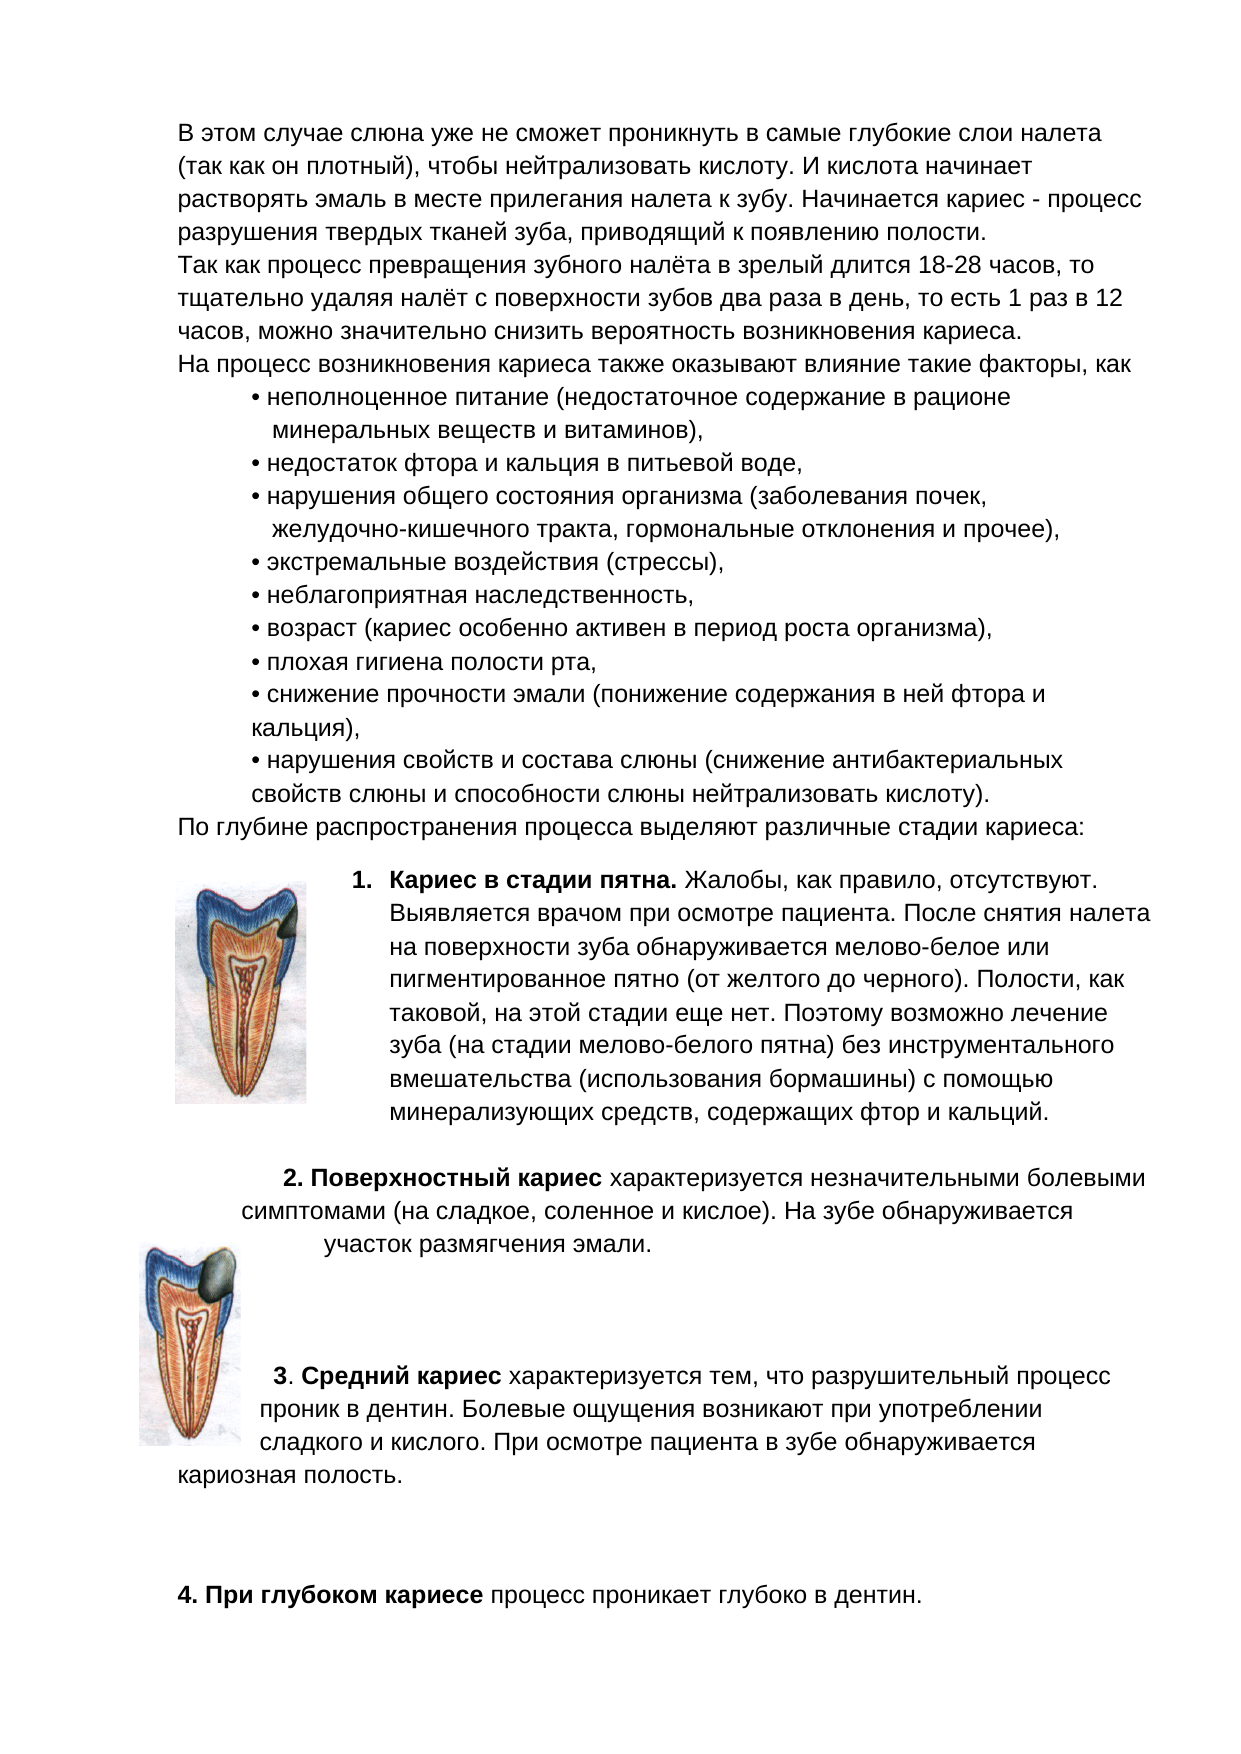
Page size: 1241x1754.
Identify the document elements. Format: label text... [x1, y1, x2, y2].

text 4. При глубоком кариесе процесс проникает глубоко в дентин. [177, 1580, 1152, 1608]
text • плохая гигиена полости рта, [177, 646, 1152, 675]
text Так как процесс превращения зубного налёта в зрелый длится 18-28 часов, то тщательно удаляя налёт с поверхности зубов два раза в день, то есть 1 раз в 12 часов, можно значительно снизить вероятность возникновения кариеса. [177, 250, 1152, 345]
text • снижение прочности эмали (понижение содержания в ней фтора и [177, 679, 1152, 708]
text • экстремальные воздействия (стрессы), [177, 547, 1152, 576]
text • неполноценное питание (недостаточное содержание в рационе [177, 382, 1152, 411]
text минеральных веществ и витаминов), [177, 415, 1152, 444]
picture [139, 1242, 241, 1446]
text 3. Средний кариес характеризуется тем, что разрушительный процесс проник в дентин. Болевые ощущения возникают при употреблении сладкого и кислого. При осмотре пациента в зубе обнаруживается кариозная полость. [177, 1361, 1152, 1488]
picture [175, 881, 307, 1104]
text свойств слюны и способности слюны нейтрализовать кислоту). [177, 778, 1152, 807]
list 2. Поверхностный кариес характеризуется незначительными болевыми симптомами (на сладкое, соленное и кислое). На зубе обнаруживается участок размягчения эмали. [241, 1163, 1152, 1257]
text На процесс возникновения кариеса также оказывают влияние такие факторы, как [177, 349, 1152, 378]
text • недостаток фтора и кальция в питьевой воде, [177, 448, 1152, 477]
text желудочно-кишечного тракта, гормональные отклонения и прочее), [177, 514, 1152, 543]
text • нарушения свойств и состава слюны (снижение антибактериальных [177, 746, 1152, 774]
text • неблагоприятная наследственность, [177, 580, 1152, 609]
text • возраст (кариес особенно активен в период роста организма), [177, 613, 1152, 642]
text В этом случае слюна уже не сможет проникнуть в самые глубокие слои налета (так как он плотный), чтобы нейтрализовать кислоту. И кислота начинает растворять эмаль в месте прилегания налета к зубу. Начинается кариес - процесс разрушения твердых тканей зуба, приводящий к появлению полости. [177, 118, 1152, 246]
list Кариес в стадии пятна. Жалобы, как правило, отсутствуют. Выявляется врачом при осмотре пациента. После снятия налета на поверхности зуба обнаруживается мелово-белое или пигментированное пятно (от желтого до черного). Полости, как таковой, на этой стадии еще нет. Поэтому возможно лечение зуба (на стадии мелово-белого пятна) без инструментального вмешательства (использования бормашины) с помощью минерализующих средств, содержащих фтор и кальций. [204, 865, 1152, 1125]
text По глубине распространения процесса выделяют различные стадии кариеса: [177, 812, 1152, 840]
text • нарушения общего состояния организма (заболевания почек, [177, 481, 1152, 510]
text кальция), [177, 712, 1152, 741]
